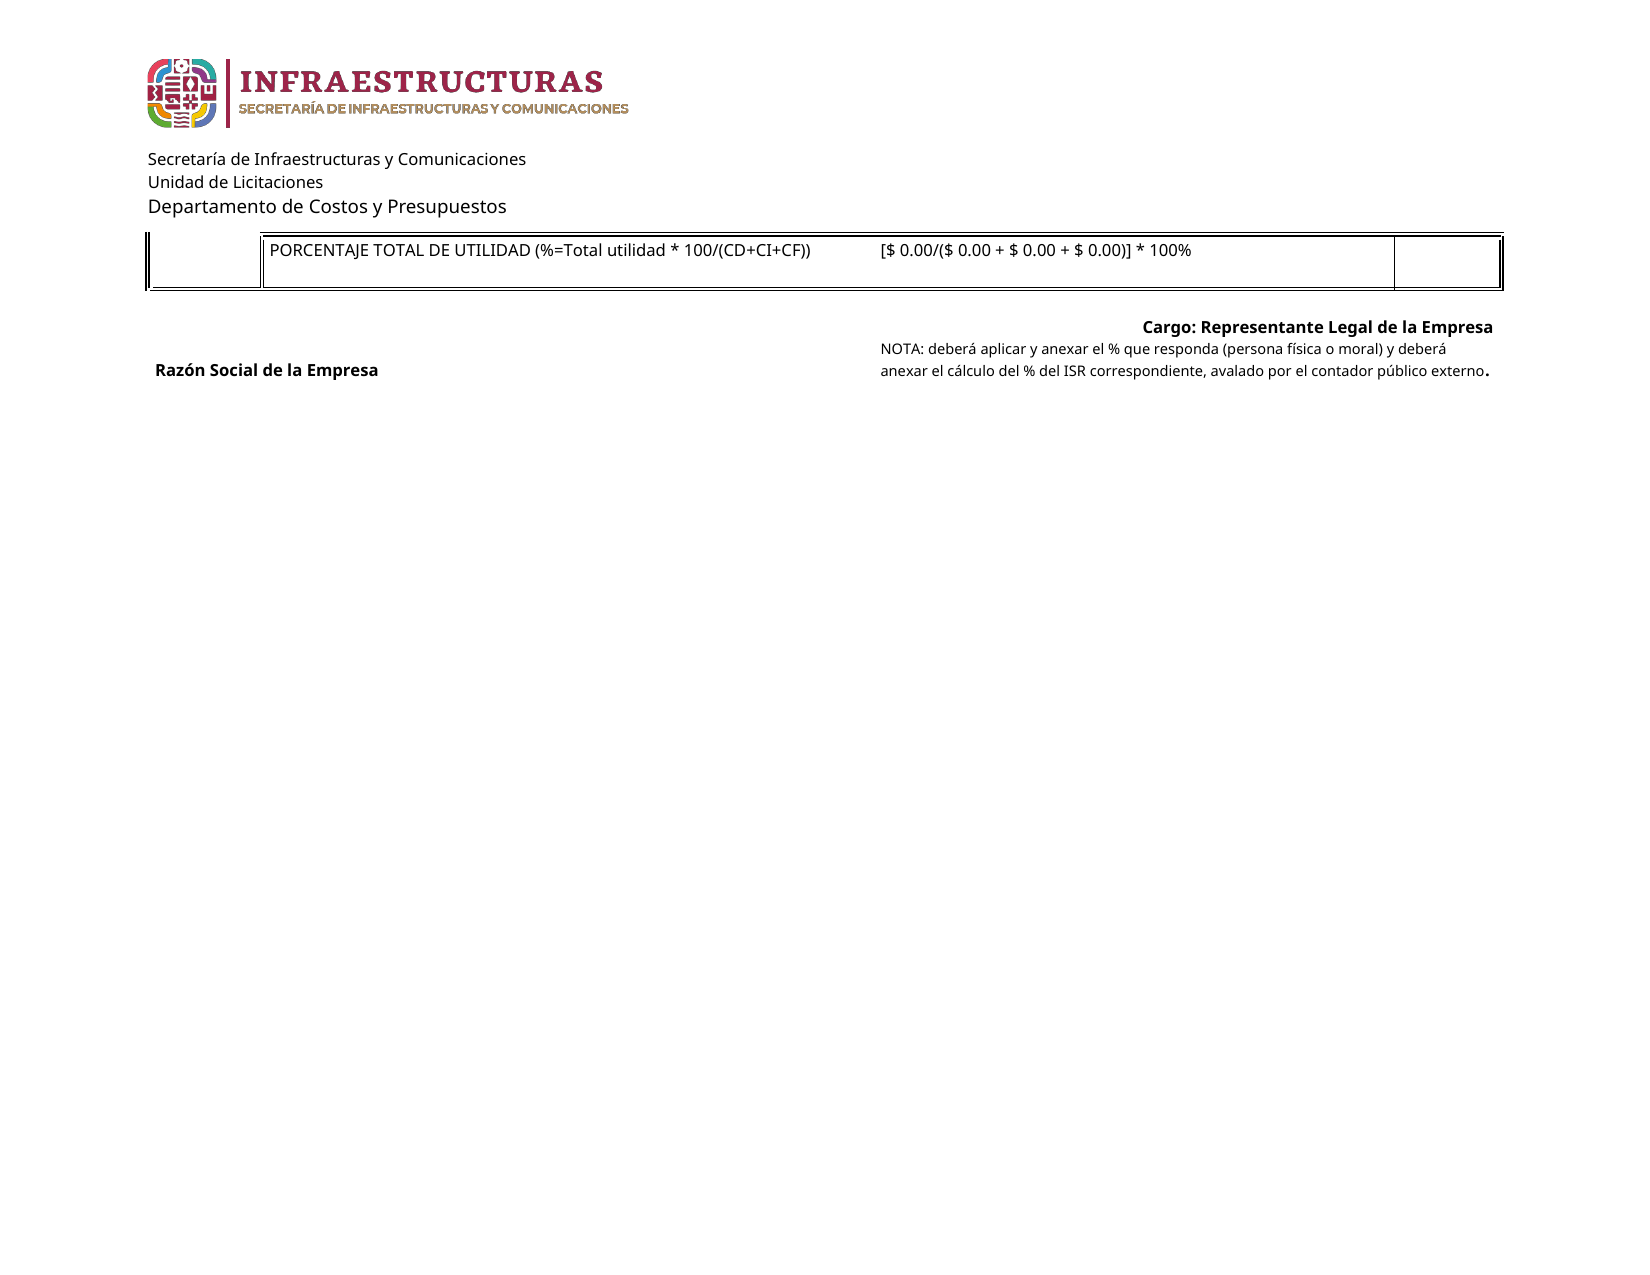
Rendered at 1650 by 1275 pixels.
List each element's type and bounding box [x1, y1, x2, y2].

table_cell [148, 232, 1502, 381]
picture [147, 59, 653, 130]
